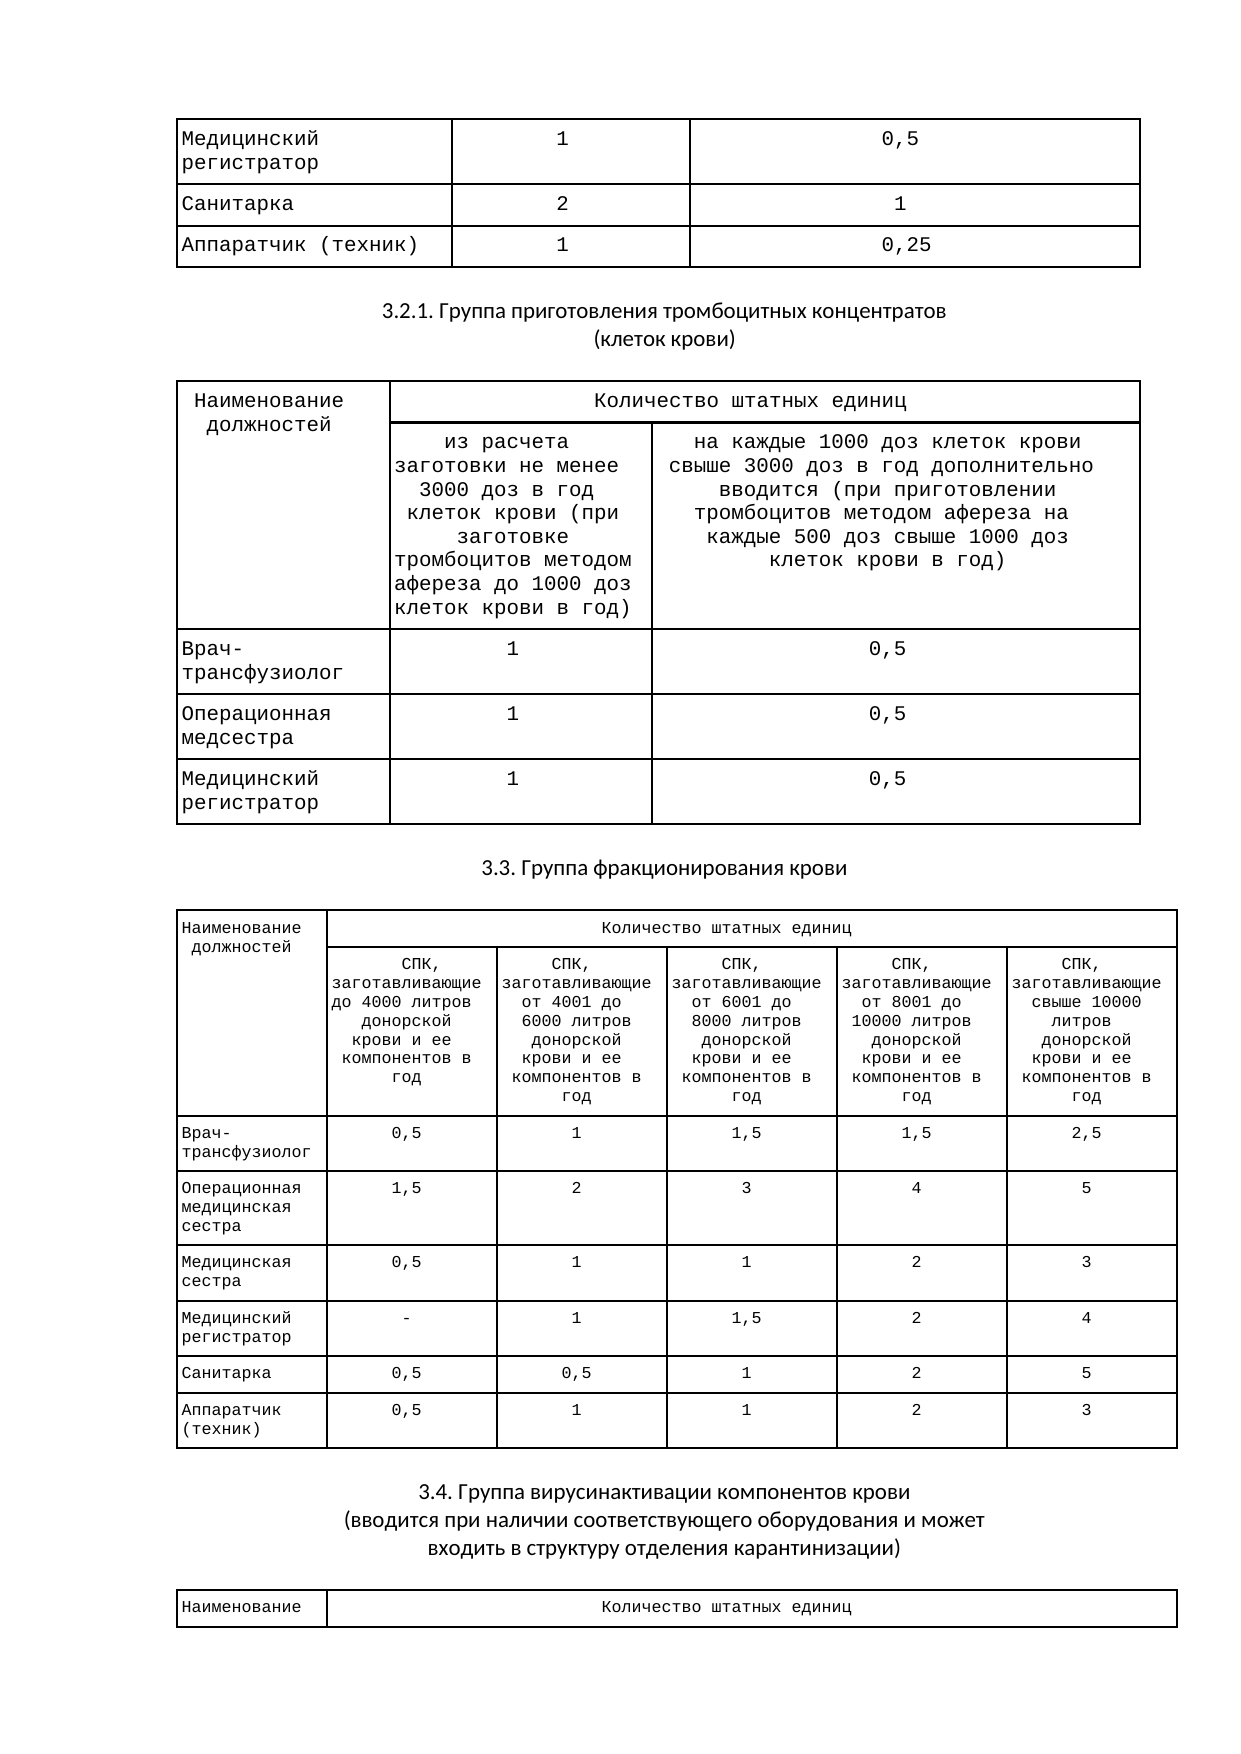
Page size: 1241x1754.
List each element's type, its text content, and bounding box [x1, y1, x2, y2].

table_cell СПК, заготавливающие свыше 10000 литров донорской крови и ее компонентов в год [1008, 948, 1176, 1114]
table_cell 1 [691, 185, 1139, 224]
table_header Количество штатных единиц [391, 382, 1139, 421]
text 3.4. Группа вирусинактивации компонентов крови [177, 1477, 1152, 1505]
table_cell 1 [498, 1117, 666, 1170]
table_cell Санитарка [178, 1357, 326, 1392]
table_cell Врач- трансфузиолог [178, 630, 389, 693]
table_cell Медицинский регистратор [178, 760, 389, 823]
text (клеток крови) [177, 324, 1152, 352]
text (вводится при наличии соответствующего оборудования и может [177, 1505, 1152, 1533]
table_cell Операционная медсестра [178, 695, 389, 758]
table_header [178, 1591, 326, 1626]
table_cell СПК, заготавливающие от 4001 до 6000 литров донорской крови и ее компонентов в год [498, 948, 666, 1114]
table_header Наименование должностей [178, 911, 326, 1114]
table_cell 1 [668, 1357, 836, 1392]
table_cell 5 [1008, 1357, 1176, 1392]
table_cell 1,5 [328, 1172, 496, 1244]
table_cell СПК, заготавливающие до 4000 литров донорской крови и ее компонентов в год [328, 948, 496, 1114]
table_cell Медицинская сестра [178, 1246, 326, 1299]
table_cell 0,5 [328, 1117, 496, 1170]
table_cell 1 [391, 630, 651, 693]
table_cell СПК, заготавливающие от 8001 до 10000 литров донорской крови и ее компонентов в год [838, 948, 1006, 1114]
table_cell 1 [453, 120, 689, 183]
table_cell 3 [1008, 1394, 1176, 1447]
table_cell 0,5 [653, 695, 1139, 758]
table_cell 5 [1008, 1172, 1176, 1244]
table_cell на каждые 1000 доз клеток крови свыше 3000 доз в год дополнительно вводится (при приготовлении тромбоцитов методом афереза на каждые 500 доз свыше 1000 доз клеток крови в год) [653, 424, 1139, 628]
table_cell 3 [668, 1172, 836, 1244]
table_cell 4 [1008, 1302, 1176, 1355]
table_cell 0,5 [328, 1394, 496, 1447]
text 3.3. Группа фракционирования крови [177, 853, 1152, 881]
table_cell из расчета заготовки не менее 3000 доз в год клеток крови (при заготовке тромбоцитов методом афереза до 1000 доз клеток крови в год) [391, 424, 651, 628]
table_header Количество штатных единиц [328, 911, 1176, 946]
table_cell 2 [838, 1246, 1006, 1299]
table_cell 0,5 [691, 120, 1139, 183]
table_cell 2,5 [1008, 1117, 1176, 1170]
table_cell 1,5 [668, 1117, 836, 1170]
table_cell 1 [453, 227, 689, 266]
table_cell 2 [453, 185, 689, 224]
table_cell Медицинский регистратор [178, 1302, 326, 1355]
table_cell 1 [498, 1394, 666, 1447]
table_cell 0,5 [653, 630, 1139, 693]
table_cell СПК, заготавливающие от 6001 до 8000 литров донорской крови и ее компонентов в год [668, 948, 836, 1114]
table_cell 4 [838, 1172, 1006, 1244]
table_cell - [328, 1302, 496, 1355]
table_cell 3 [1008, 1246, 1176, 1299]
table_cell 0,25 [691, 227, 1139, 266]
table_cell 1 [498, 1246, 666, 1299]
table_cell 2 [838, 1394, 1006, 1447]
table_cell 1 [668, 1394, 836, 1447]
table_cell Медицинский регистратор [178, 120, 451, 183]
table_cell 1 [391, 695, 651, 758]
table_cell Аппаратчик (техник) [178, 1394, 326, 1447]
table_cell 0,5 [498, 1357, 666, 1392]
table_cell 1 [391, 760, 651, 823]
table_cell Аппаратчик (техник) [178, 227, 451, 266]
table_cell 0,5 [328, 1246, 496, 1299]
table_cell 1 [668, 1246, 836, 1299]
table_cell Операционная медицинская сестра [178, 1172, 326, 1244]
table_header Наименование должностей [178, 382, 389, 628]
text входить в структуру отделения карантинизации) [177, 1533, 1152, 1561]
table_cell Санитарка [178, 185, 451, 224]
table_cell 1,5 [668, 1302, 836, 1355]
table_cell 2 [838, 1357, 1006, 1392]
table_cell 1 [498, 1302, 666, 1355]
table_cell 2 [498, 1172, 666, 1244]
table_cell 2 [838, 1302, 1006, 1355]
table_cell Врач- трансфузиолог [178, 1117, 326, 1170]
table_cell 0,5 [653, 760, 1139, 823]
text 3.2.1. Группа приготовления тромбоцитных концентратов [177, 296, 1152, 324]
table_header Количество штатных единиц [328, 1591, 1176, 1626]
table_cell 1,5 [838, 1117, 1006, 1170]
table_cell 0,5 [328, 1357, 496, 1392]
